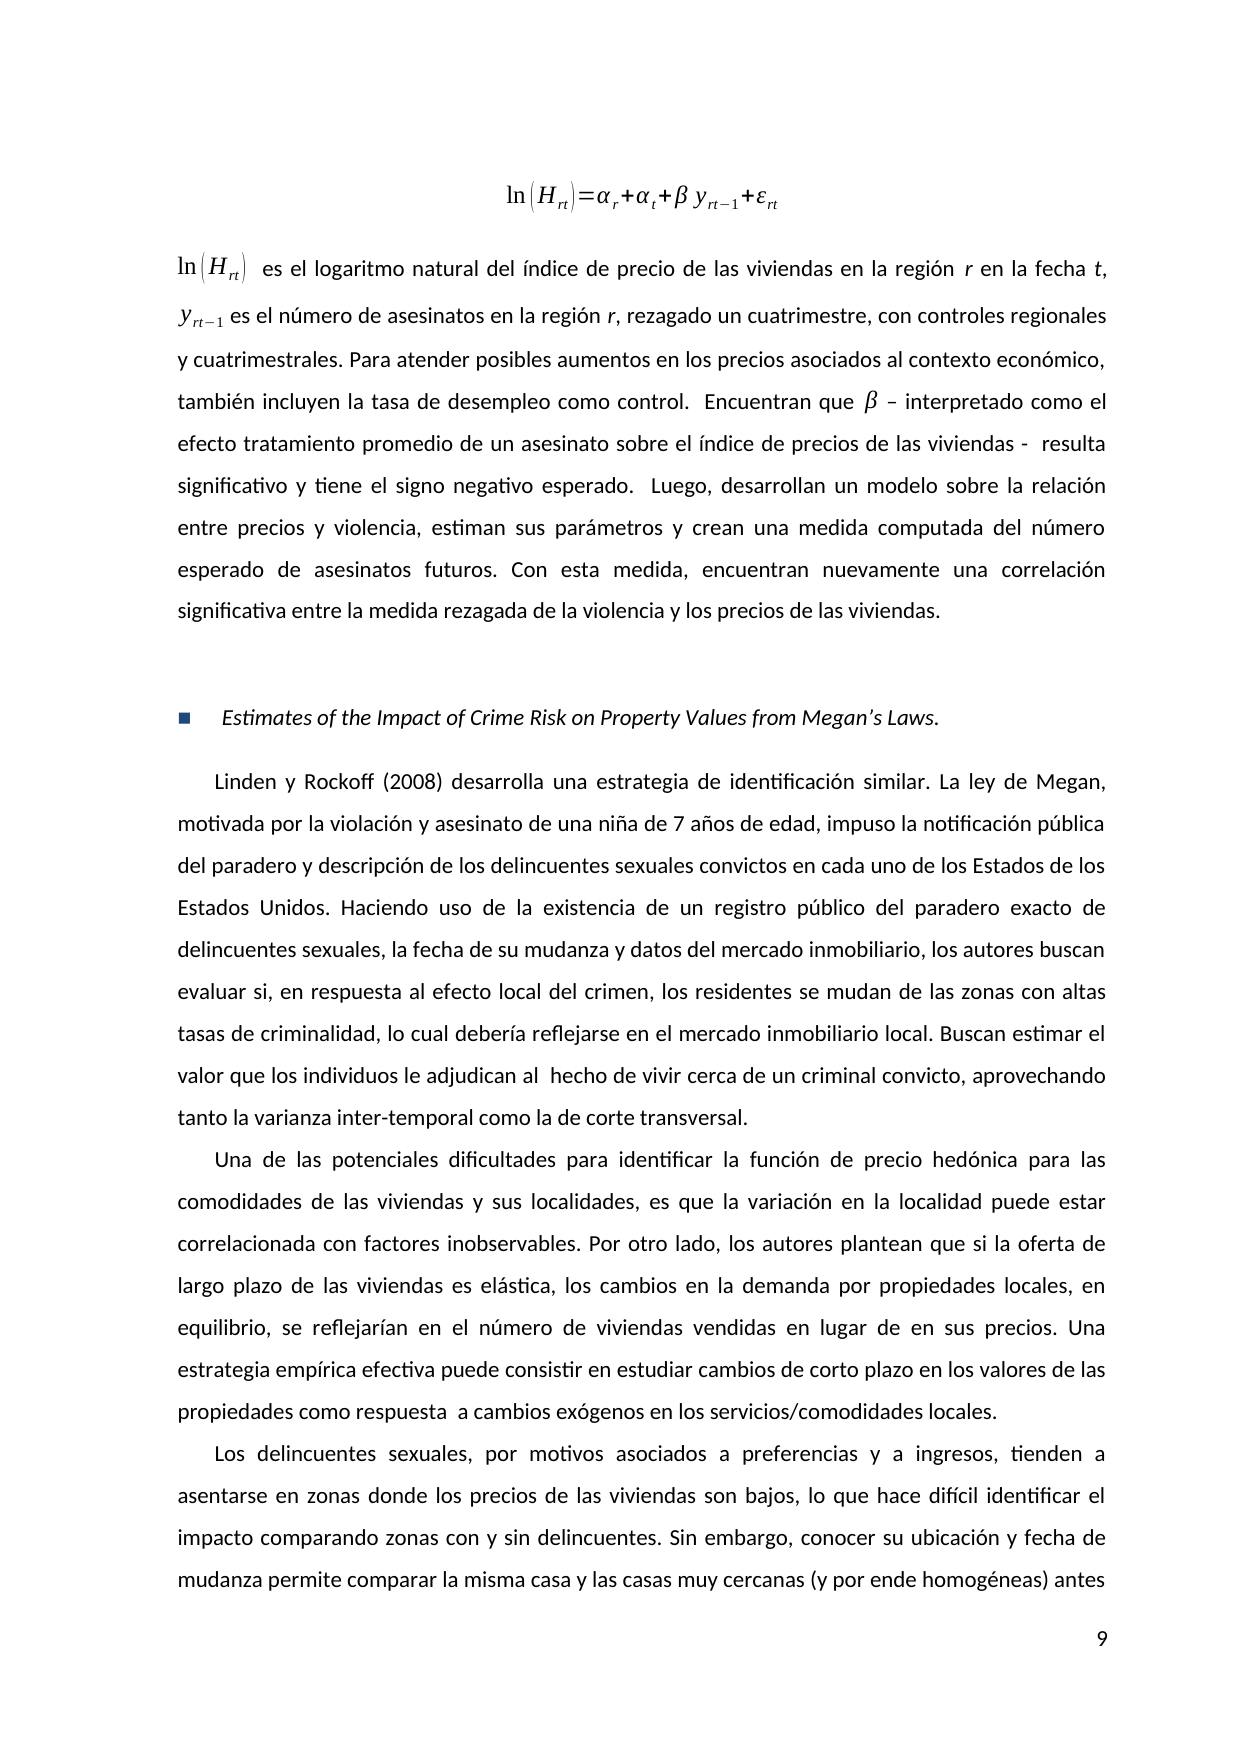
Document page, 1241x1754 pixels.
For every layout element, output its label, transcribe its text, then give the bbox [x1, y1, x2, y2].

text Linden y Rockoff (2008) desarrolla una estrategia de identificación similar. La ley de Megan, motivada por la violación y asesinato de una niña de 7 años de edad, impuso la notificación pública del paradero y descripción de los delincuentes sexuales convictos en cada uno de los Estados de los Estados Unidos. Haciendo uso de la existencia de un registro público del paradero exacto de delincuentes sexuales, la fecha de su mudanza y datos del mercado inmobiliario, los autores buscan evaluar si, en respuesta al efecto local del crimen, los residentes se mudan de las zonas con altas tasas de criminalidad, lo cual debería reflejarse en el mercado inmobiliario local. Buscan estimar el valor que los individuos le adjudican al hecho de vivir cerca de un criminal convicto, aprovechando tanto la varianza inter-temporal como la de corte transversal. [177, 767, 1107, 1131]
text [177, 1439, 1107, 1593]
list Estimates of the Impact of Crime Risk on Property Values from Megan’s Laws. [177, 703, 1107, 731]
text Una de las potenciales dificultades para identificar la función de precio hedónica para las comodidades de las viviendas y sus localidades, es que la variación en la localidad puede estar correlacionada con factores inobservables. Por otro lado, los autores plantean que si la oferta de largo plazo de las viviendas es elástica, los cambios en la demanda por propiedades locales, en equilibrio, se reflejarían en el número de viviendas vendidas en lugar de en sus precios. Una estrategia empírica efectiva puede consistir en estudiar cambios de corto plazo en los valores de las propiedades como respuesta a cambios exógenos en los servicios/comodidades locales. [177, 1145, 1107, 1425]
text es el logaritmo natural del índice de precio de las viviendas en la región r en la fecha t, es el número de asesinatos en la región r, rezagado un cuatrimestre, con controles regionales y cuatrimestrales. Para atender posibles aumentos en los precios asociados al contexto económico, también incluyen la tasa de desempleo como control. Encuentran que – interpretado como el efecto tratamiento promedio de un asesinato sobre el índice de precios de las viviendas - resulta significativo y tiene el signo negativo esperado. Luego, desarrollan un modelo sobre la relación entre precios y violencia, estiman sus parámetros y crean una medida computada del número esperado de asesinatos futuros. Con esta medida, encuentran nuevamente una correlación significativa entre la medida rezagada de la violencia y los precios de las viviendas. [177, 251, 1107, 625]
